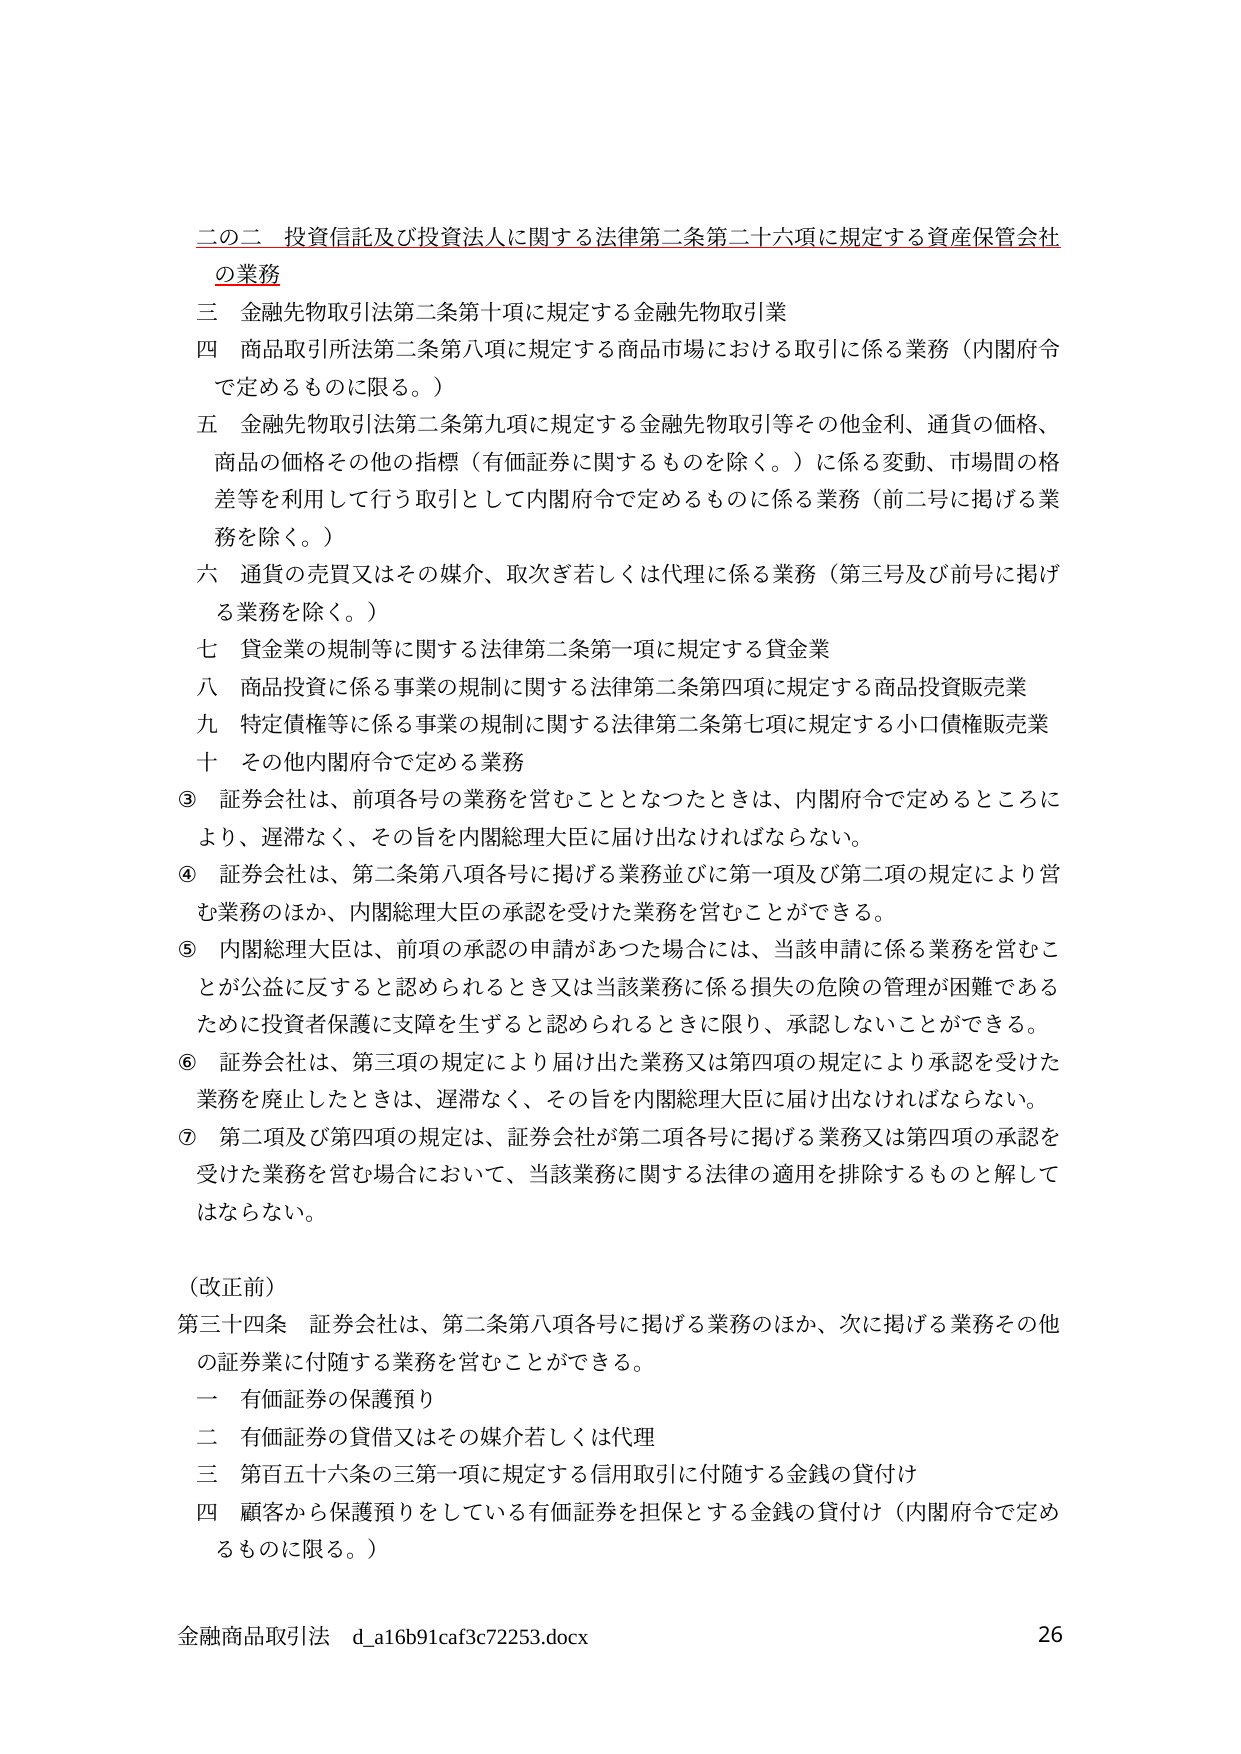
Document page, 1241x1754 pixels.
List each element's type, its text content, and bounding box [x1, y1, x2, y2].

text ⑥ 証券会社は、第三項の規定により届け出た業務又は第四項の規定により承認を受けた業務を廃止したときは、遅滞なく、その旨を内閣総理大臣に届け出なければならない。 [177, 1042, 1063, 1117]
text 六 通貨の売買又はその媒介、取次ぎ若しくは代理に係る業務（第三号及び前号に掲げる業務を除く。） [196, 554, 1063, 629]
text 三 第百五十六条の三第一項に規定する信用取引に付随する金銭の貸付け [196, 1454, 1063, 1492]
text （改正前） [177, 1267, 1063, 1304]
text 七 貸金業の規制等に関する法律第二条第一項に規定する貸金業 [196, 629, 1063, 667]
text 九 特定債権等に係る事業の規制に関する法律第二条第七項に規定する小口債権販売業 [196, 704, 1063, 742]
text 十 その他内閣府令で定める業務 [196, 742, 1063, 779]
text 一 有価証券の保護預り [196, 1379, 1063, 1417]
text 三 金融先物取引法第二条第十項に規定する金融先物取引業 [196, 292, 1063, 329]
text 八 商品投資に係る事業の規制に関する法律第二条第四項に規定する商品投資販売業 [196, 667, 1063, 704]
text 第三十四条 証券会社は、第二条第八項各号に掲げる業務のほか、次に掲げる業務その他の証券業に付随する業務を営むことができる。 [177, 1304, 1063, 1379]
text 二 有価証券の貸借又はその媒介若しくは代理 [196, 1417, 1063, 1454]
text 四 顧客から保護預りをしている有価証券を担保とする金銭の貸付け（内閣府令で定めるものに限る。） [196, 1492, 1063, 1567]
text ③ 証券会社は、前項各号の業務を営むこととなつたときは、内閣府令で定めるところにより、遅滞なく、その旨を内閣総理大臣に届け出なければならない。 [177, 779, 1063, 854]
text ⑤ 内閣総理大臣は、前項の承認の申請があつた場合には、当該申請に係る業務を営むことが公益に反すると認められるとき又は当該業務に係る損失の危険の管理が困難であるために投資者保護に支障を生ずると認められるときに限り、承認しないことができる。 [177, 929, 1063, 1042]
text 五 金融先物取引法第二条第九項に規定する金融先物取引等その他金利、通貨の価格、商品の価格その他の指標（有価証券に関するものを除く。）に係る変動、市場間の格差等を利用して行う取引として内閣府令で定めるものに係る業務（前二号に掲げる業務を除く。） [196, 404, 1063, 554]
text 四 商品取引所法第二条第八項に規定する商品市場における取引に係る業務（内閣府令で定めるものに限る。） [196, 329, 1063, 404]
text 二の二 投資信託及び投資法人に関する法律第二条第二十六項に規定する資産保管会社の業務 [196, 217, 1063, 292]
text ④ 証券会社は、第二条第八項各号に掲げる業務並びに第一項及び第二項の規定により営む業務のほか、内閣総理大臣の承認を受けた業務を営むことができる。 [177, 854, 1063, 929]
text ⑦ 第二項及び第四項の規定は、証券会社が第二項各号に掲げる業務又は第四項の承認を受けた業務を営む場合において、当該業務に関する法律の適用を排除するものと解してはならない。 [177, 1117, 1063, 1229]
